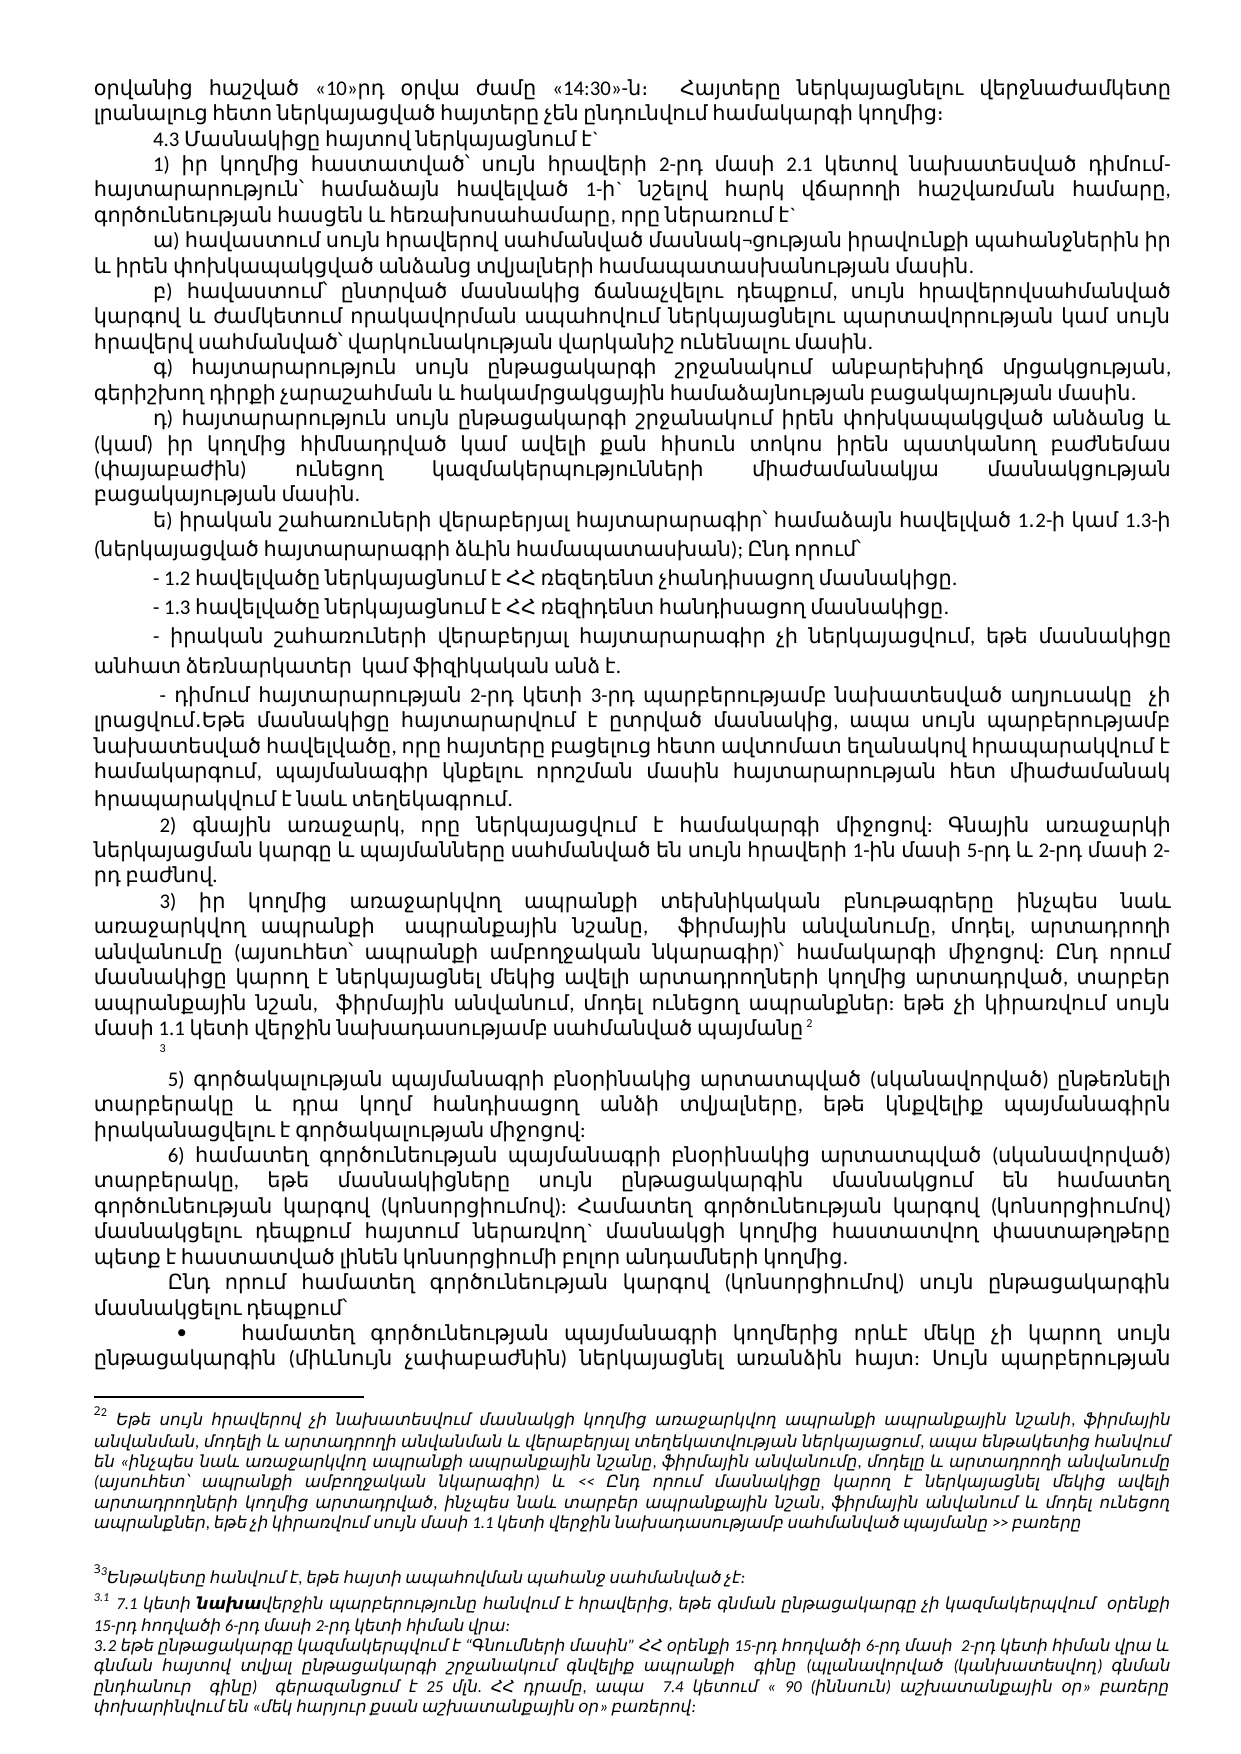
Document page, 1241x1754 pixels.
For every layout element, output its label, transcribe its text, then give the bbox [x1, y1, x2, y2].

text Ընդ որում համատեղ գործունեության կարգով (կոնսորցիումով) սույն ընթացակարգին մասնակցելու դեպքում՝ [94, 1269, 1171, 1320]
text 4.3 Մասնակիցը հայտով ներկայացնում է` [94, 126, 1171, 151]
text 2) գնային առաջարկ, որը ներկայացվում է համակարգի միջոցով: Գնային առաջարկի ներկայացման կարգը և պայմանները սահմանված են սույն հրավերի 1-ին մասի 5-րդ և 2-րդ մասի 2-րդ բաժնով. [94, 812, 1171, 888]
text 3) իր կողմից առաջարկվող ապրանքի տեխնիկական բնութագրերը ինչպես նաև առաջարկվող ապրանքի ապրանքային նշանը, ֆիրմային անվանումը, մոդել, արտադրողի անվանումը (այսուհետ՝ ապրանքի ամբողջական նկարագիր)՝ համակարգի միջոցով: Ընդ որում մասնակիցը կարող է ներկայացնել մեկից ավելի արտադրողների կողմից արտադրված, տարբեր ապրանքային նշան, ֆիրմային անվանում, մոդել ունեցող ապրանքներ: եթե չի կիրառվում սույն մասի 1.1 կետի վերջին նախադասությամբ սահմանված պայմանը 2 [94, 888, 1171, 1041]
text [94, 75, 1171, 126]
text - դիմում հայտարարության 2-րդ կետի 3-րդ պարբերությամբ նախատեսված աղյուսակը չի լրացվում․Եթե մասնակիցը հայտարարվում է ըտրված մասնակից, ապա սույն պարբերությամբ նախատեսված հավելվածը, որը հայտերը բացելուց հետո ավտոմատ եղանակով հրապարակվում է համակարգում, պայմանագիր կնքելու որոշման մասին հայտարարության հետ միաժամանակ հրապարակվում է նաև տեղեկագրում. [94, 682, 1171, 812]
text - 1.3 հավելվածը ներկայացնում է ՀՀ ռեզիդենտ հանդիսացող մասնակիցը. [94, 594, 1171, 620]
text 5) գործակալության պայմանագրի բնօրինակից արտատպված (սկանավորված) ընթեռնելի տարբերակը և դրա կողմ հանդիսացող անձի տվյալները, եթե կնքվելիք պայմանագիրն իրականացվելու է գործակալության միջոցով: [94, 1066, 1171, 1142]
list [94, 1320, 1171, 1371]
text ե) իրական շահառուների վերաբերյալ հայտարարագիր՝ համաձայն հավելված 1․2-ի կամ 1.3-ի (ներկայացված հայտարարագրի ձևին համապատասխան); Ընդ որում՝ [94, 507, 1171, 562]
text ա) հավաստում սույն հրավերով սահմանված մասնակ¬ցության իրավունքի պահանջներին իր և իրեն փոխկապակցված անձանց տվյալների համապատասխանության մասին. [94, 227, 1171, 278]
text - իրական շահառուների վերաբերյալ հայտարարագիր չի ներկայացվում, եթե մասնակիցը անհատ ձեռնարկատեր կամ ֆիզիկական անձ է. [94, 624, 1171, 678]
text 6) համատեղ գործունեության պայմանագրի բնօրինակից արտատպված (սկանավորված) տարբերակը, եթե մասնակիցները սույն ընթացակարգին մասնակցում են համատեղ գործունեության կարգով (կոնսորցիումով): Համատեղ գործունեության կարգով (կոնսորցիումով) մասնակցելու դեպքում հայտում ներառվող` մասնակցի կողմից հաստատվող փաստաթղթերը պետք է հաստատված լինեն կոնսորցիումի բոլոր անդամների կողմից. [94, 1142, 1171, 1269]
text 3 [94, 1041, 1171, 1066]
text բ) հավաստում՝ ընտրված մասնակից ճանաչվելու դեպքում, սույն հրավերովսահմանված կարգով և ժամկետում որակավորման ապահովում ներկայացնելու պարտավորության կամ սույն հրավերվ սահմանված՝ վարկունակության վարկանիշ ունենալու մասին. [94, 278, 1171, 354]
text գ) հայտարարություն սույն ընթացակարգի շրջանակում անբարեխիղճ մրցակցության, գերիշխող դիրքի չարաշահման և հակամրցակցային համաձայնության բացակայության մասին. [94, 354, 1171, 405]
text - 1.2 հավելվածը ներկայացնում է ՀՀ ռեզեդենտ չհանդիսացող մասնակիցը. [94, 565, 1171, 591]
text 1) իր կողմից հաստատված՝ սույն հրավերի 2-րդ մասի 2.1 կետով նախատեսված դիմում-հայտարարություն՝ համաձայն հավելված 1-ի` նշելով հարկ վճարողի հաշվառման համարը, գործունեության հասցեն և հեռախոսահամարը, որը ներառում է` [94, 151, 1171, 227]
text դ) հայտարարություն սույն ընթացակարգի շրջանակում իրեն փոխկապակցված անձանց և (կամ) իր կողմից հիմնադրված կամ ավելի քան հիսուն տոկոս իրեն պատկանող բաժնեմաս (փայաբաժին) ունեցող կազմակերպությունների միաժամանակյա մասնակցության բացակայության մասին. [94, 405, 1171, 507]
